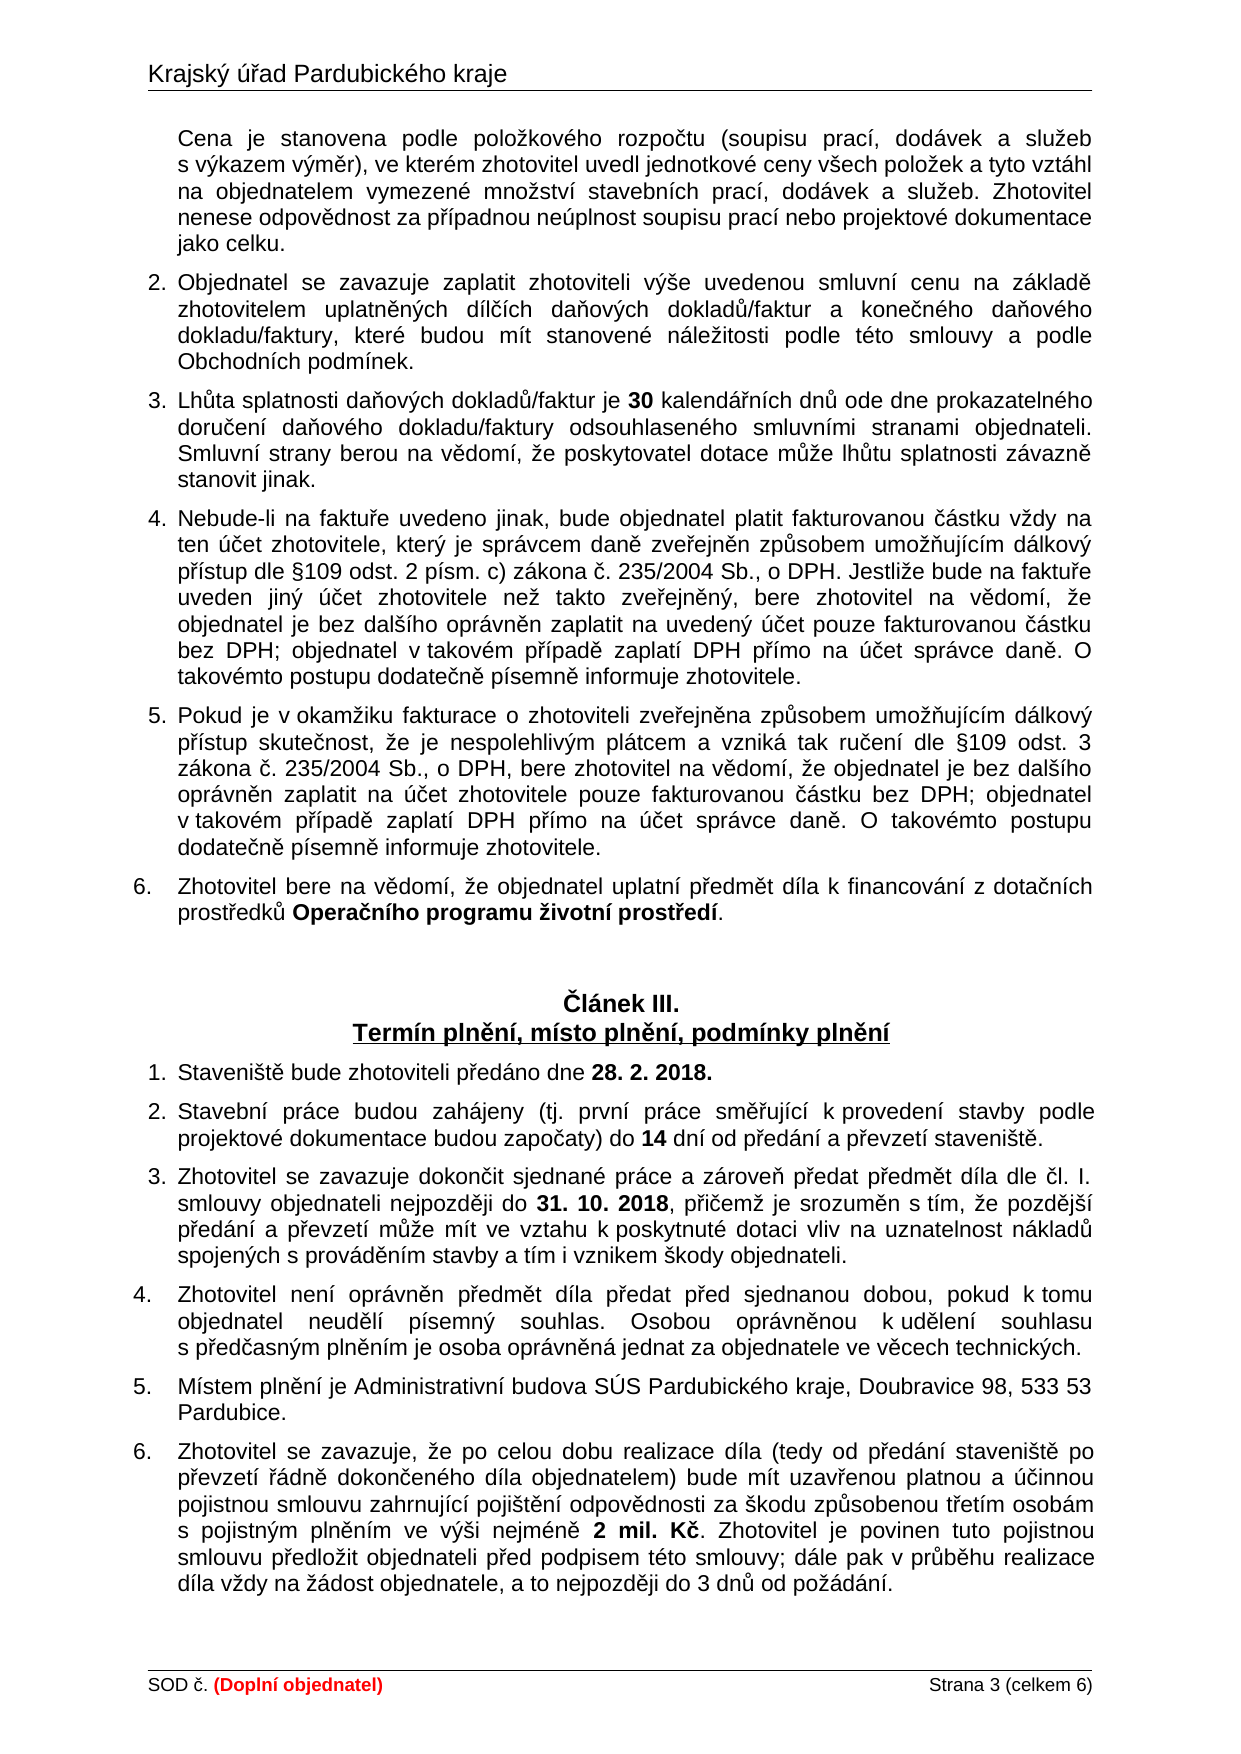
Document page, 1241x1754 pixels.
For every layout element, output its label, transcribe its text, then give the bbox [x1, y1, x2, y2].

list Staveniště bude zhotoviteli předáno dne 28. 2. 2018. [148, 1059, 1095, 1086]
list Zhotovitel se zavazuje dokončit sjednané práce a zároveň předat předmět díla dle čl. I. smlouvy objednateli nejpozději do 31. 10. 2018, přičemž je srozuměn s tím, že pozdější předání a převzetí může mít ve vztahu k poskytnuté dotaci vliv na uznatelnost nákladů spojených s prováděním stavby a tím i vznikem škody objednateli. [148, 1163, 1092, 1269]
list Místem plnění je Administrativní budova SÚS Pardubického kraje, Doubravice 98, 533 53 Pardubice. [133, 1373, 1092, 1426]
text 2. Objednatel se zavazuje zaplatit zhotoviteli výše uvedenou smluvní cenu na základě zhotovitelem uplatněných dílčích daňových dokladů/faktur a konečného daňového dokladu/faktury, které budou mít stanovené náležitosti podle této smlouvy a podle Obchodních podmínek. [148, 269, 1092, 375]
text 5. Pokud je v okamžiku fakturace o zhotoviteli zveřejněna způsobem umožňujícím dálkový přístup skutečnost, že je nespolehlivým plátcem a vzniká tak ručení dle §109 odst. 3 zákona č. 235/2004 Sb., o DPH, bere zhotovitel na vědomí, že objednatel je bez dalšího oprávněn zaplatit na účet zhotovitele pouze fakturovanou částku bez DPH; objednatel v takovém případě zaplatí DPH přímo na účet správce daně. O takovémto postupu dodatečně písemně informuje zhotovitele. [148, 702, 1092, 860]
text Cena je stanovena podle položkového rozpočtu (soupisu prací, dodávek a služeb s výkazem výměr), ve kterém zhotovitel uvedl jednotkové ceny všech položek a tyto vztáhl na objednatelem vymezené množství stavebních prací, dodávek a služeb. Zhotovitel nenese odpovědnost za případnou neúplnost soupisu prací nebo projektové dokumentace jako celku. [177, 125, 1092, 257]
list Zhotovitel se zavazuje, že po celou dobu realizace díla (tedy od předání staveniště po převzetí řádně dokončeného díla objednatelem) bude mít uzavřenou platnou a účinnou pojistnou smlouvu zahrnující pojištění odpovědnosti za škodu způsobenou třetím osobám s pojistným plněním ve výši nejméně 2 mil. Kč. Zhotovitel je povinen tuto pojistnou smlouvu předložit objednateli před podpisem této smlouvy; dále pak v průběhu realizace díla vždy na žádost objednatele, a to nejpozději do 3 dnů od požádání. [133, 1438, 1095, 1596]
text Článek III. [148, 989, 1095, 1018]
text Termín plnění, místo plnění, podmínky plnění [148, 1018, 1095, 1047]
text 6. Zhotovitel bere na vědomí, že objednatel uplatní předmět díla k financování z dotačních prostředků Operačního programu životní prostředí. [133, 873, 1092, 925]
list Zhotovitel není oprávněn předmět díla předat před sjednanou dobou, pokud k tomu objednatel neudělí písemný souhlas. Osobou oprávněnou k udělení souhlasu s předčasným plněním je osoba oprávněná jednat za objednatele ve věcech technických. [133, 1281, 1092, 1360]
text 3. Lhůta splatnosti daňových dokladů/faktur je 30 kalendářních dnů ode dne prokazatelného doručení daňového dokladu/faktury odsouhlaseného smluvními stranami objednateli. Smluvní strany berou na vědomí, že poskytovatel dotace může lhůtu splatnosti závazně stanovit jinak. [148, 387, 1092, 493]
list Stavební práce budou zahájeny (tj. první práce směřující k provedení stavby podle projektové dokumentace budou započaty) do 14 dní od předání a převzetí staveniště. [148, 1098, 1095, 1151]
text 4. Nebude-li na faktuře uvedeno jinak, bude objednatel platit fakturovanou částku vždy na ten účet zhotovitele, který je správcem daně zveřejněn způsobem umožňujícím dálkový přístup dle §109 odst. 2 písm. c) zákona č. 235/2004 Sb., o DPH. Jestliže bude na faktuře uveden jiný účet zhotovitele než takto zveřejněný, bere zhotovitel na vědomí, že objednatel je bez dalšího oprávněn zaplatit na uvedený účet pouze fakturovanou částku bez DPH; objednatel v takovém případě zaplatí DPH přímo na účet správce daně. O takovémto postupu dodatečně písemně informuje zhotovitele. [148, 505, 1092, 689]
